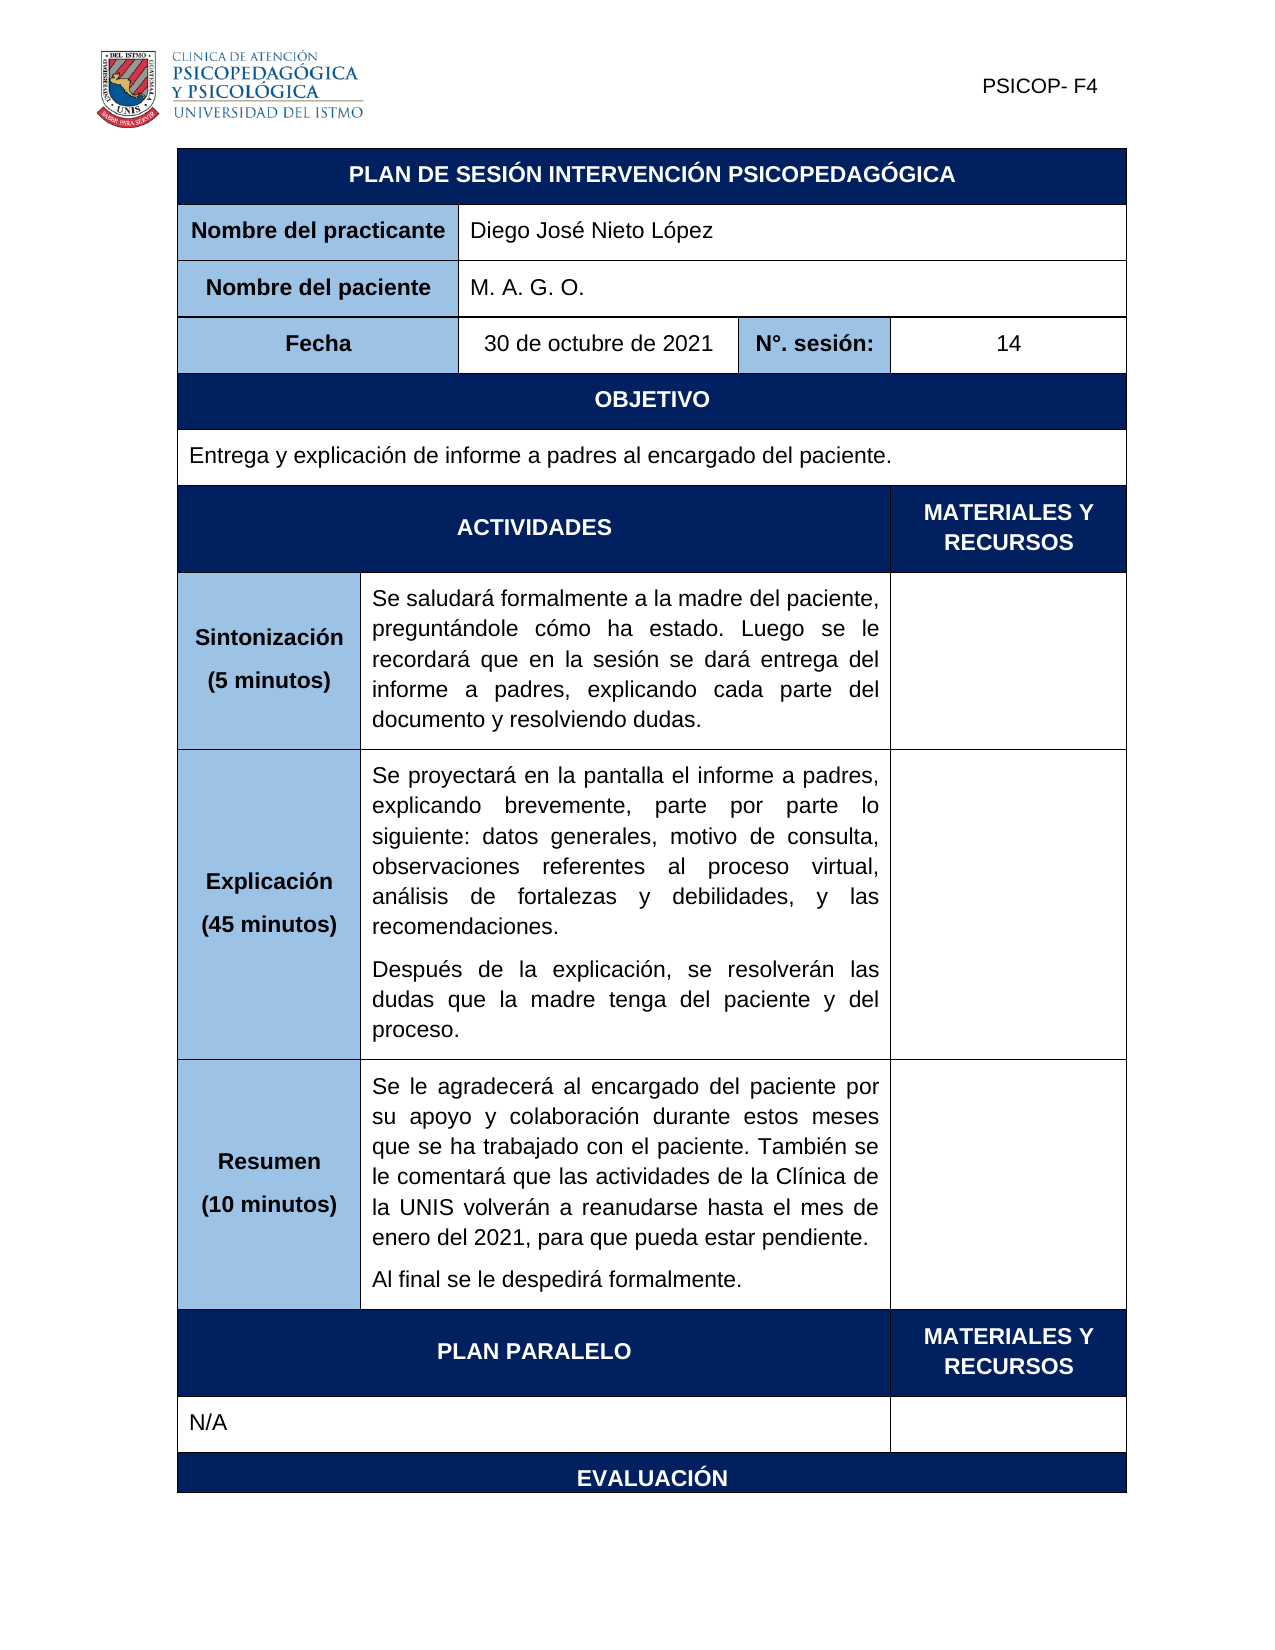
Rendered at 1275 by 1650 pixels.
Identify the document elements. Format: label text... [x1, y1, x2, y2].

table_cell Se le agradecerá al encargado del paciente por su apoyo y colaboración durante estos meses que se ha trabajado con el paciente. También se le comentará que las actividades de la Clínica de la UNIS volverán a reanudarse hasta el mes de enero del 2021, para que pueda estar pendiente. Al final se le despedirá formalmente. [361, 1060, 890, 1309]
table_cell Sintonización (5 minutos) [178, 573, 360, 749]
table_cell Diego José Nieto López [459, 205, 1126, 260]
table_cell [891, 573, 1126, 749]
table_cell Se proyectará en la pantalla el informe a padres, explicando brevemente, parte por parte lo siguiente: datos generales, motivo de consulta, observaciones referentes al proceso virtual, análisis de fortalezas y debilidades, y las recomendaciones. Después de la explicación, se resolverán las dudas que la madre tenga del paciente y del proceso. [361, 750, 890, 1059]
table_cell MATERIALES Y RECURSOS [891, 486, 1126, 572]
table_cell Nombre del practicante [178, 205, 458, 260]
table_cell M. A. G. O. [459, 261, 1126, 316]
table_cell OBJETIVO [178, 374, 1126, 429]
table_cell PLAN PARALELO [178, 1310, 890, 1396]
table_cell N/A [178, 1397, 890, 1452]
table_cell [891, 1060, 1126, 1309]
table_cell [891, 1397, 1126, 1452]
table_cell Fecha [178, 318, 458, 373]
table_cell Se saludará formalmente a la madre del paciente, preguntándole cómo ha estado. Luego se le recordará que en la sesión se dará entrega del informe a padres, explicando cada parte del documento y resolviendo dudas. [361, 573, 890, 749]
table_cell Explicación (45 minutos) [178, 750, 360, 1059]
table_cell Nombre del paciente [178, 261, 458, 316]
table_header PLAN DE SESIÓN INTERVENCIÓN PSICOPEDAGÓGICA [178, 149, 1126, 204]
table_cell Entrega y explicación de informe a padres al encargado del paciente. [178, 430, 1126, 485]
table_cell [891, 750, 1126, 1059]
table_cell Resumen (10 minutos) [178, 1060, 360, 1309]
table_cell ACTIVIDADES [178, 486, 890, 572]
table_cell EVALUACIÓN [178, 1453, 1126, 1492]
table_cell MATERIALES Y RECURSOS [891, 1310, 1126, 1396]
table_cell 30 de octubre de 2021 [459, 318, 738, 373]
table_cell N°. sesión: [739, 318, 890, 373]
picture [45, 21, 424, 163]
table_cell 14 [891, 318, 1126, 373]
